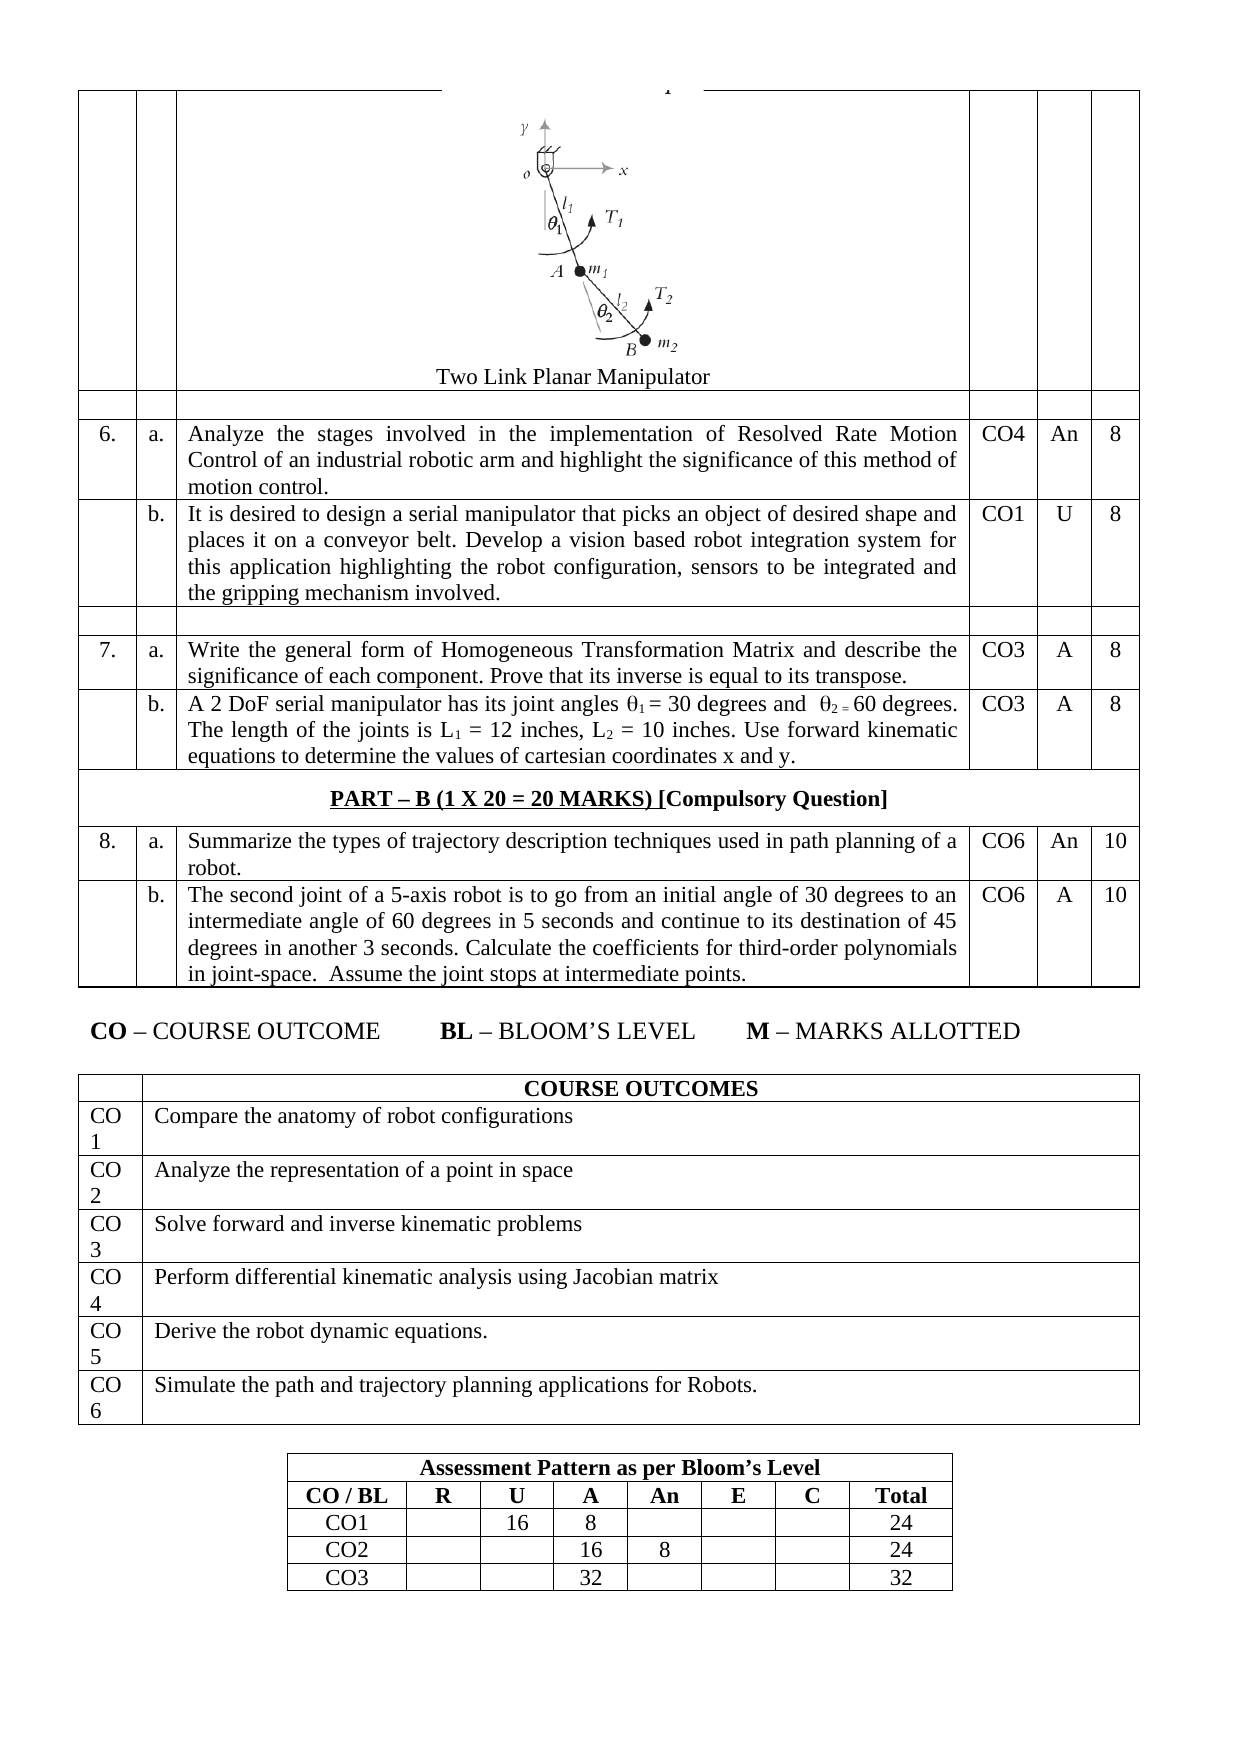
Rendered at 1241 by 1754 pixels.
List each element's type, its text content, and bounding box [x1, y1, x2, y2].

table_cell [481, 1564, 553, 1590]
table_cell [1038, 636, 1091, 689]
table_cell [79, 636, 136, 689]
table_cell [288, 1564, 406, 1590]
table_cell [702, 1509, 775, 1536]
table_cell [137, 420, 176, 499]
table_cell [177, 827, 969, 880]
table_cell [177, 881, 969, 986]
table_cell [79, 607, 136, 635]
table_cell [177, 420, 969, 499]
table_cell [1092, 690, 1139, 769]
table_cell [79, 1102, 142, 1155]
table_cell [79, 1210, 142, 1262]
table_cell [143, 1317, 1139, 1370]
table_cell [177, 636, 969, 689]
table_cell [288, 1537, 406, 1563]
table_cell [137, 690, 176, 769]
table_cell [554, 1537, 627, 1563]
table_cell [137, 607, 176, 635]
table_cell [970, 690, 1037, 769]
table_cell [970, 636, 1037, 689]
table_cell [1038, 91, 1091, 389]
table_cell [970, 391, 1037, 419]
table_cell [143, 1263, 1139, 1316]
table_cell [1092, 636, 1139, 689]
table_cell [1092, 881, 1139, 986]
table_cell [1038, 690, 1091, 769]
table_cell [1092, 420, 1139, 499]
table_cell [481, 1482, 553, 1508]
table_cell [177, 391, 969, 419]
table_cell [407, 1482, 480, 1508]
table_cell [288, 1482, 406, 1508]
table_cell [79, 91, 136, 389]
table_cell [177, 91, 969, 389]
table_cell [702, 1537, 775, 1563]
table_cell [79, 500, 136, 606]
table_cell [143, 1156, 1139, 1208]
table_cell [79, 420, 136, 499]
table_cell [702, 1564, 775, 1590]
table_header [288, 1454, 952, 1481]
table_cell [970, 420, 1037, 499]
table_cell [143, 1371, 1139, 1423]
text CO – COURSE OUTCOME BL – BLOOM’S LEVEL M – MARKS ALLOTTED [90, 1016, 1150, 1045]
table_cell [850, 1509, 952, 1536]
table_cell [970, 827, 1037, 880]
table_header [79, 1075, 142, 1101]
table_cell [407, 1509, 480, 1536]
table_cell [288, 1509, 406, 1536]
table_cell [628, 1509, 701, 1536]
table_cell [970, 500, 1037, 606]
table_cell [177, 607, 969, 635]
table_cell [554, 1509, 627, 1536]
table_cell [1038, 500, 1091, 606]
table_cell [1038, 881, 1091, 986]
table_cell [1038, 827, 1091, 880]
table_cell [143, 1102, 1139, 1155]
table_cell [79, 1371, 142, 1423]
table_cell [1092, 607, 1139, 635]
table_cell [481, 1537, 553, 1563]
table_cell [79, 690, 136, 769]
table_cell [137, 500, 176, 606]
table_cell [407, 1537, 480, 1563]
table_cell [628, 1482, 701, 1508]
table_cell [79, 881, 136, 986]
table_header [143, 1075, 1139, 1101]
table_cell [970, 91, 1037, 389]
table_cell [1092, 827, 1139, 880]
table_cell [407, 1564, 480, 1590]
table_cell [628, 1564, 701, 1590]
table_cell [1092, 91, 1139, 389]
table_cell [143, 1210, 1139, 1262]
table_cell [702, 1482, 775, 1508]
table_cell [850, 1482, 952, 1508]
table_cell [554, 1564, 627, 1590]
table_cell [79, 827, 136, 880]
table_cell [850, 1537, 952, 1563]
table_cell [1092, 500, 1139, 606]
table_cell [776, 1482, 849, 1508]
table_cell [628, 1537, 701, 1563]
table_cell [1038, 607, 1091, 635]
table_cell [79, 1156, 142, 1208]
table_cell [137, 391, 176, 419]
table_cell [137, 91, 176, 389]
picture [442, 90, 704, 364]
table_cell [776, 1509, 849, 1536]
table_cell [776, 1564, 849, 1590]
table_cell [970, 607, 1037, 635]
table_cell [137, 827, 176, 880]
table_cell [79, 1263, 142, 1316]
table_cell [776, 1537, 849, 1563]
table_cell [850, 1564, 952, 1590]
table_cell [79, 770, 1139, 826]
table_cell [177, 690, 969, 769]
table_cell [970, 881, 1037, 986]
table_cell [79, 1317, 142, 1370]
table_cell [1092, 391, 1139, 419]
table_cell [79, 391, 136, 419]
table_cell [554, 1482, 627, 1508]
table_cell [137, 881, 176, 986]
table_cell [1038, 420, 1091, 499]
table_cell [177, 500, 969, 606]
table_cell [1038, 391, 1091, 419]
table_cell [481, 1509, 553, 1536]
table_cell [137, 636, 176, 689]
